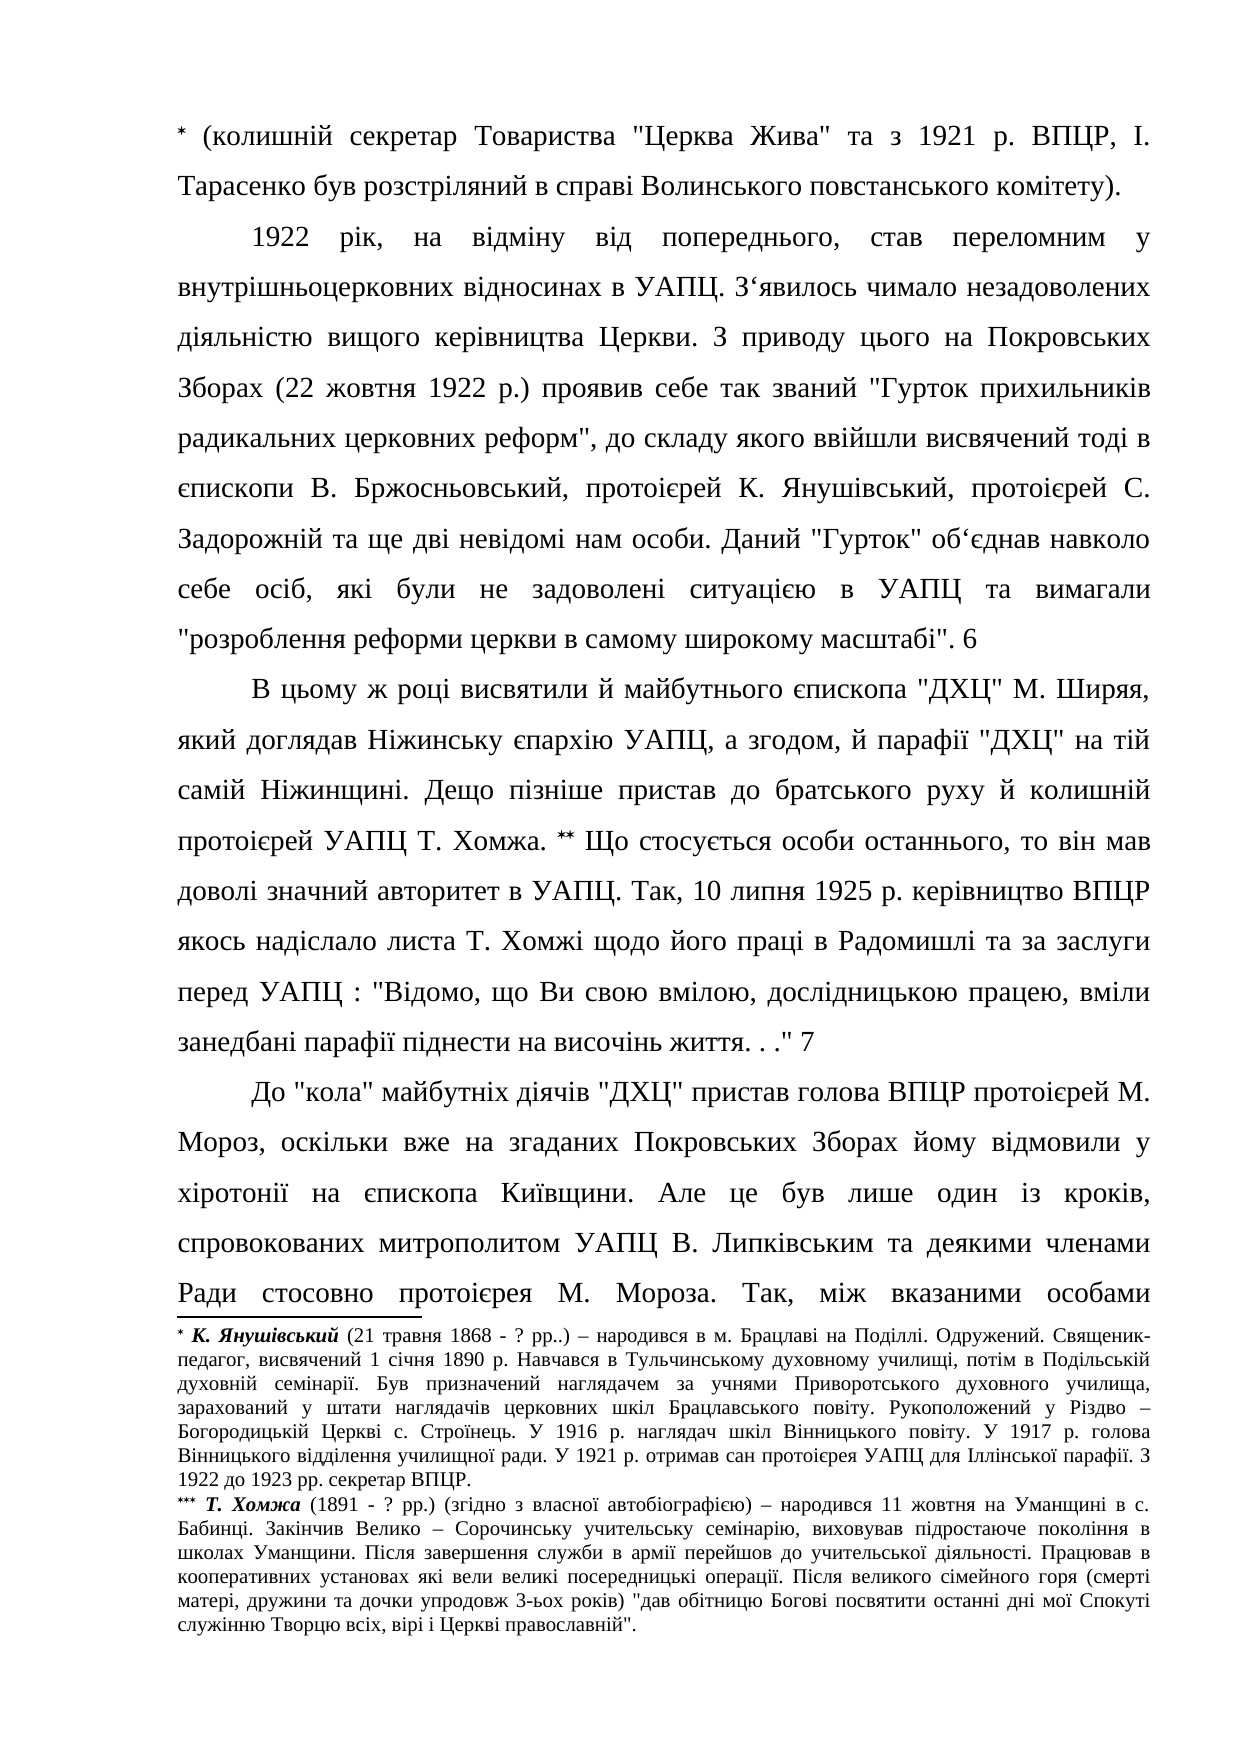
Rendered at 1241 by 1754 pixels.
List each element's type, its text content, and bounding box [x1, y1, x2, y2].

text 1922 рік, на відміну від попереднього, став переломним у внутрішньоцерковних відносинах в УАПЦ. З‘явилось чимало незадоволених діяльністю вищого керівництва Церкви. З приводу цього на Покровських Зборах (22 жовтня 1922 р.) проявив себе так званий "Гурток прихильників радикальних церковних реформ", до складу якого ввійшли висвячений тоді в єпископи В. Бржосньовський, протоієрей К. Янушівський, протоієрей С. Задорожній та ще дві невідомі нам особи. Даний "Гурток" об‘єднав навколо себе осіб, які були не задоволені ситуацією в УАПЦ та вимагали "розроблення реформи церкви в самому широкому масштабі". 6 [177, 219, 1152, 655]
text В цьому ж році висвятили й майбутнього єпископа "ДХЦ" М. Ширяя, який доглядав Ніжинську єпархію УАПЦ, а згодом, й парафії "ДХЦ" на тій самій Ніжинщині. Дещо пізніше пристав до братського руху й колишній протоієрей УАПЦ Т. Хомжа. Що стосується особи останнього, то він мав доволі значний авторитет в УАПЦ. Так, 10 липня 1925 р. керівництво ВПЦР якось надіслало листа Т. Хомжі щодо його праці в Радомишлі та за заслуги перед УАПЦ : "Відомо, що Ви свою вмілою, дослідницькою працею, вміли занедбані парафії піднести на височінь життя. . ." 7 [177, 672, 1152, 1057]
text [177, 1074, 1152, 1309]
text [177, 118, 1152, 202]
